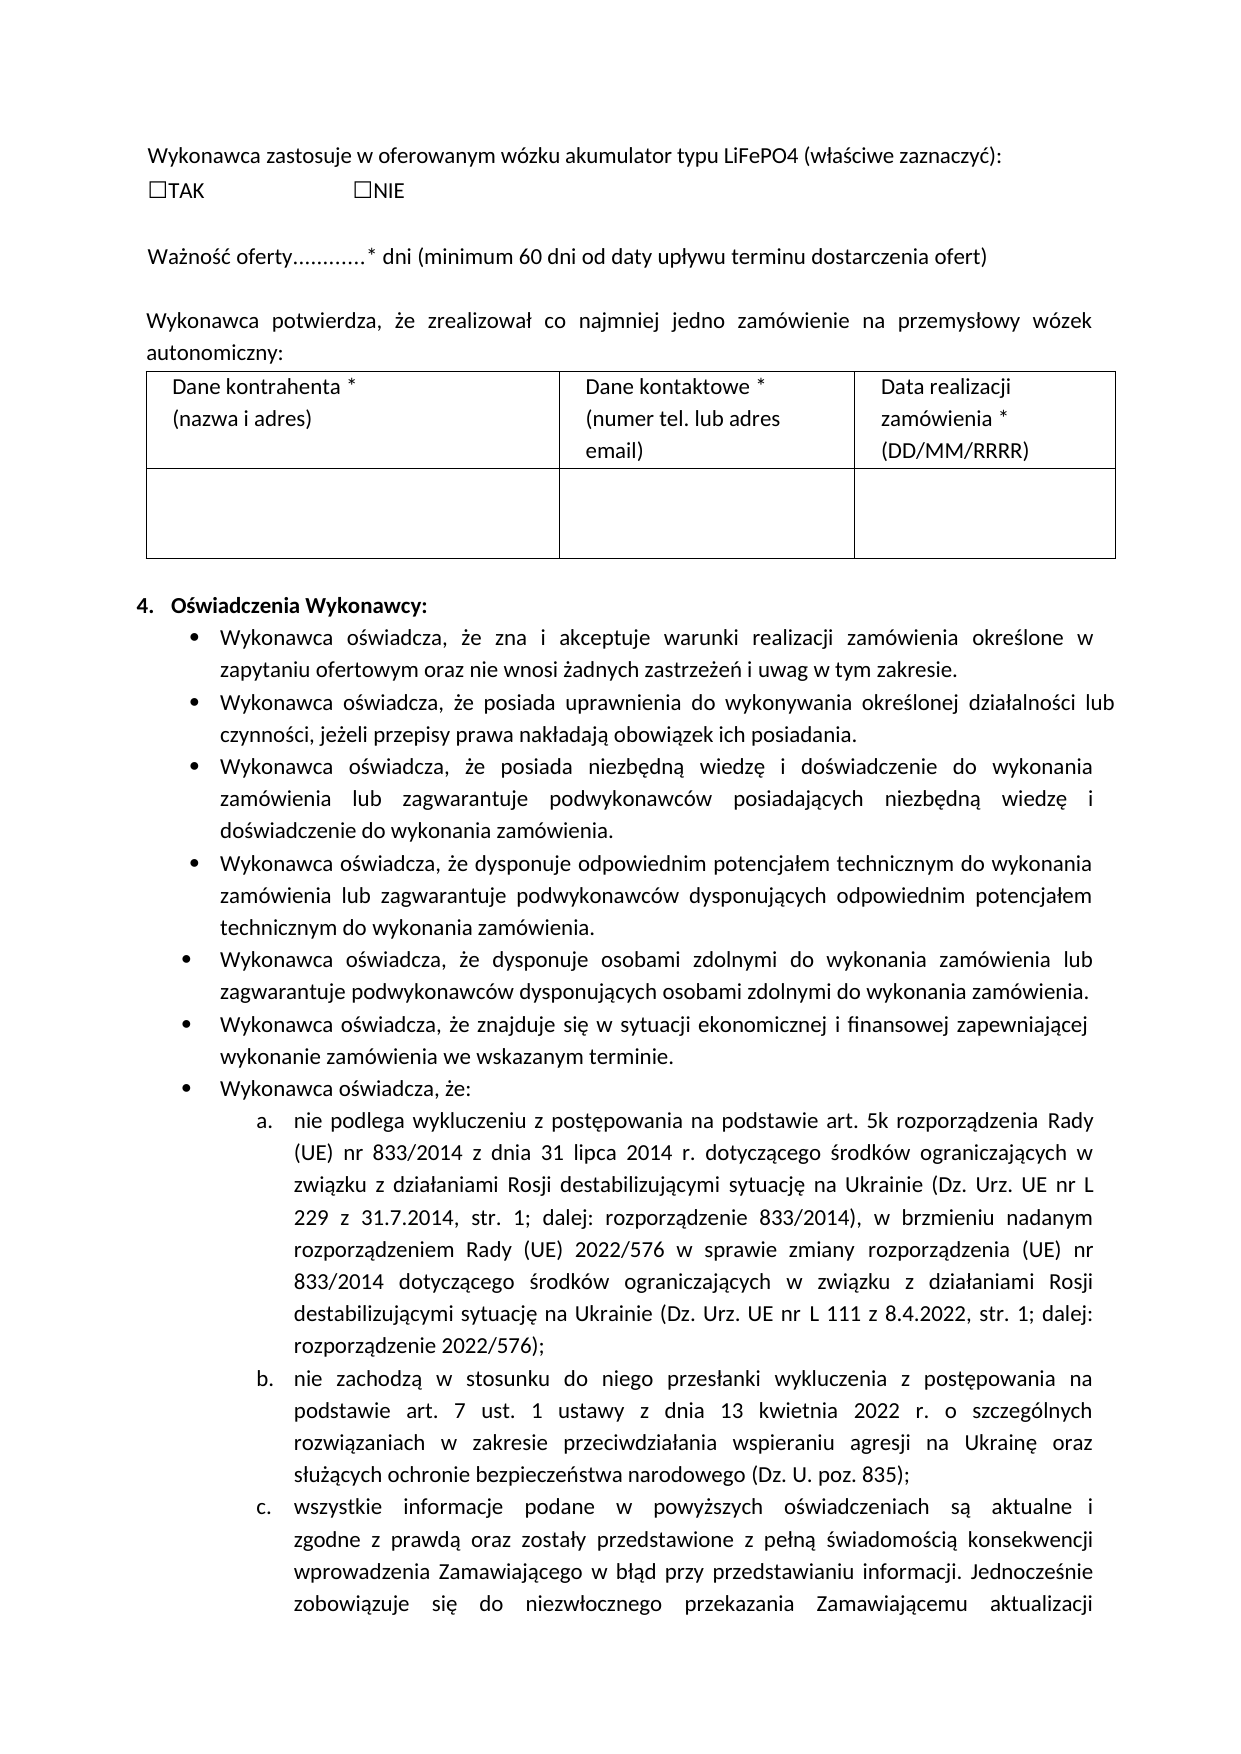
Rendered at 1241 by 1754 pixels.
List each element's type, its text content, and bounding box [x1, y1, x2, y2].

list Wykonawca oświadcza, że znajduje się w sytuacji ekonomicznej i finansowej zapewniającej [182, 1010, 1115, 1038]
list nie zachodzą w stosunku do niego przesłanki wykluczenia z postępowania na podstawie art. 7 ust. 1 ustawy z dnia 13 kwietnia 2022 r. o szczególnych rozwiązaniach w zakresie przeciwdziałania wspieraniu agresji na Ukrainę oraz służących ochronie bezpieczeństwa narodowego (Dz. U. poz. 835); [256, 1364, 1093, 1488]
table_cell [147, 469, 559, 558]
list Wykonawca potwierdza, że zrealizował co najmniej jedno zamówienie na przemysłowy wózek autonomiczny: [146, 306, 1093, 367]
subtitle Oświadczenia Wykonawcy: [136, 591, 1115, 619]
list nie podlega wykluczeniu z postępowania na podstawie art. 5k rozporządzenia Rady (UE) nr 833/2014 z dnia 31 lipca 2014 r. dotyczącego środków ograniczających w związku z działaniami Rosji destabilizującymi sytuację na Ukrainie (Dz. Urz. UE nr L 229 z 31.7.2014, str. 1; dalej: rozporządzenie 833/2014), w brzmieniu nadanym rozporządzeniem Rady (UE) 2022/576 w sprawie zmiany rozporządzenia (UE) nr 833/2014 dotyczącego środków ograniczających w związku z działaniami Rosji destabilizującymi sytuację na Ukrainie (Dz. Urz. UE nr L 111 z 8.4.2022, str. 1; dalej: rozporządzenie 2022/576); [256, 1106, 1093, 1359]
table_header Data realizacji zamówienia * (DD/MM/RRRR) [855, 372, 1115, 468]
table_header Dane kontaktowe * (numer tel. lub adres email) [560, 372, 854, 468]
list Wykonawca oświadcza, że dysponuje osobami zdolnymi do wykonania zamówienia lub zagwarantuje podwykonawców dysponujących osobami zdolnymi do wykonania zamówienia. [182, 945, 1093, 1006]
text Wykonawca zastosuje w oferowanym wózku akumulator typu LiFePO4 (właściwe zaznaczyć): [147, 142, 1115, 170]
table_header Dane kontrahenta * (nazwa i adres) [147, 372, 559, 468]
text Ważność oferty * dni (minimum 60 dni od daty upływu terminu dostarczenia ofert) [147, 242, 1115, 270]
table_cell [560, 469, 854, 558]
list Wykonawca oświadcza, że posiada niezbędną wiedzę i doświadczenie do wykonania zamówienia lub zagwarantuje podwykonawców posiadających niezbędną wiedzę i doświadczenie do wykonania zamówienia. [190, 752, 1093, 844]
list Wykonawca oświadcza, że posiada uprawnienia do wykonywania określonej działalności lub czynności, jeżeli przepisy prawa nakładają obowiązek ich posiadania. [190, 688, 1115, 748]
text TAK NIE [147, 174, 1115, 205]
list Wykonawca oświadcza, że zna i akceptuje warunki realizacji zamówienia określone w zapytaniu ofertowym oraz nie wnosi żadnych zastrzeżeń i uwag w tym zakresie. [190, 623, 1093, 684]
text wykonanie zamówienia we wskazanym terminie. [220, 1042, 1115, 1070]
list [256, 1492, 1093, 1617]
list Wykonawca oświadcza, że dysponuje odpowiednim potencjałem technicznym do wykonania zamówienia lub zagwarantuje podwykonawców dysponujących odpowiednim potencjałem technicznym do wykonania zamówienia. [190, 849, 1093, 941]
list Wykonawca oświadcza, że: [182, 1074, 1115, 1102]
table_cell [855, 469, 1115, 558]
